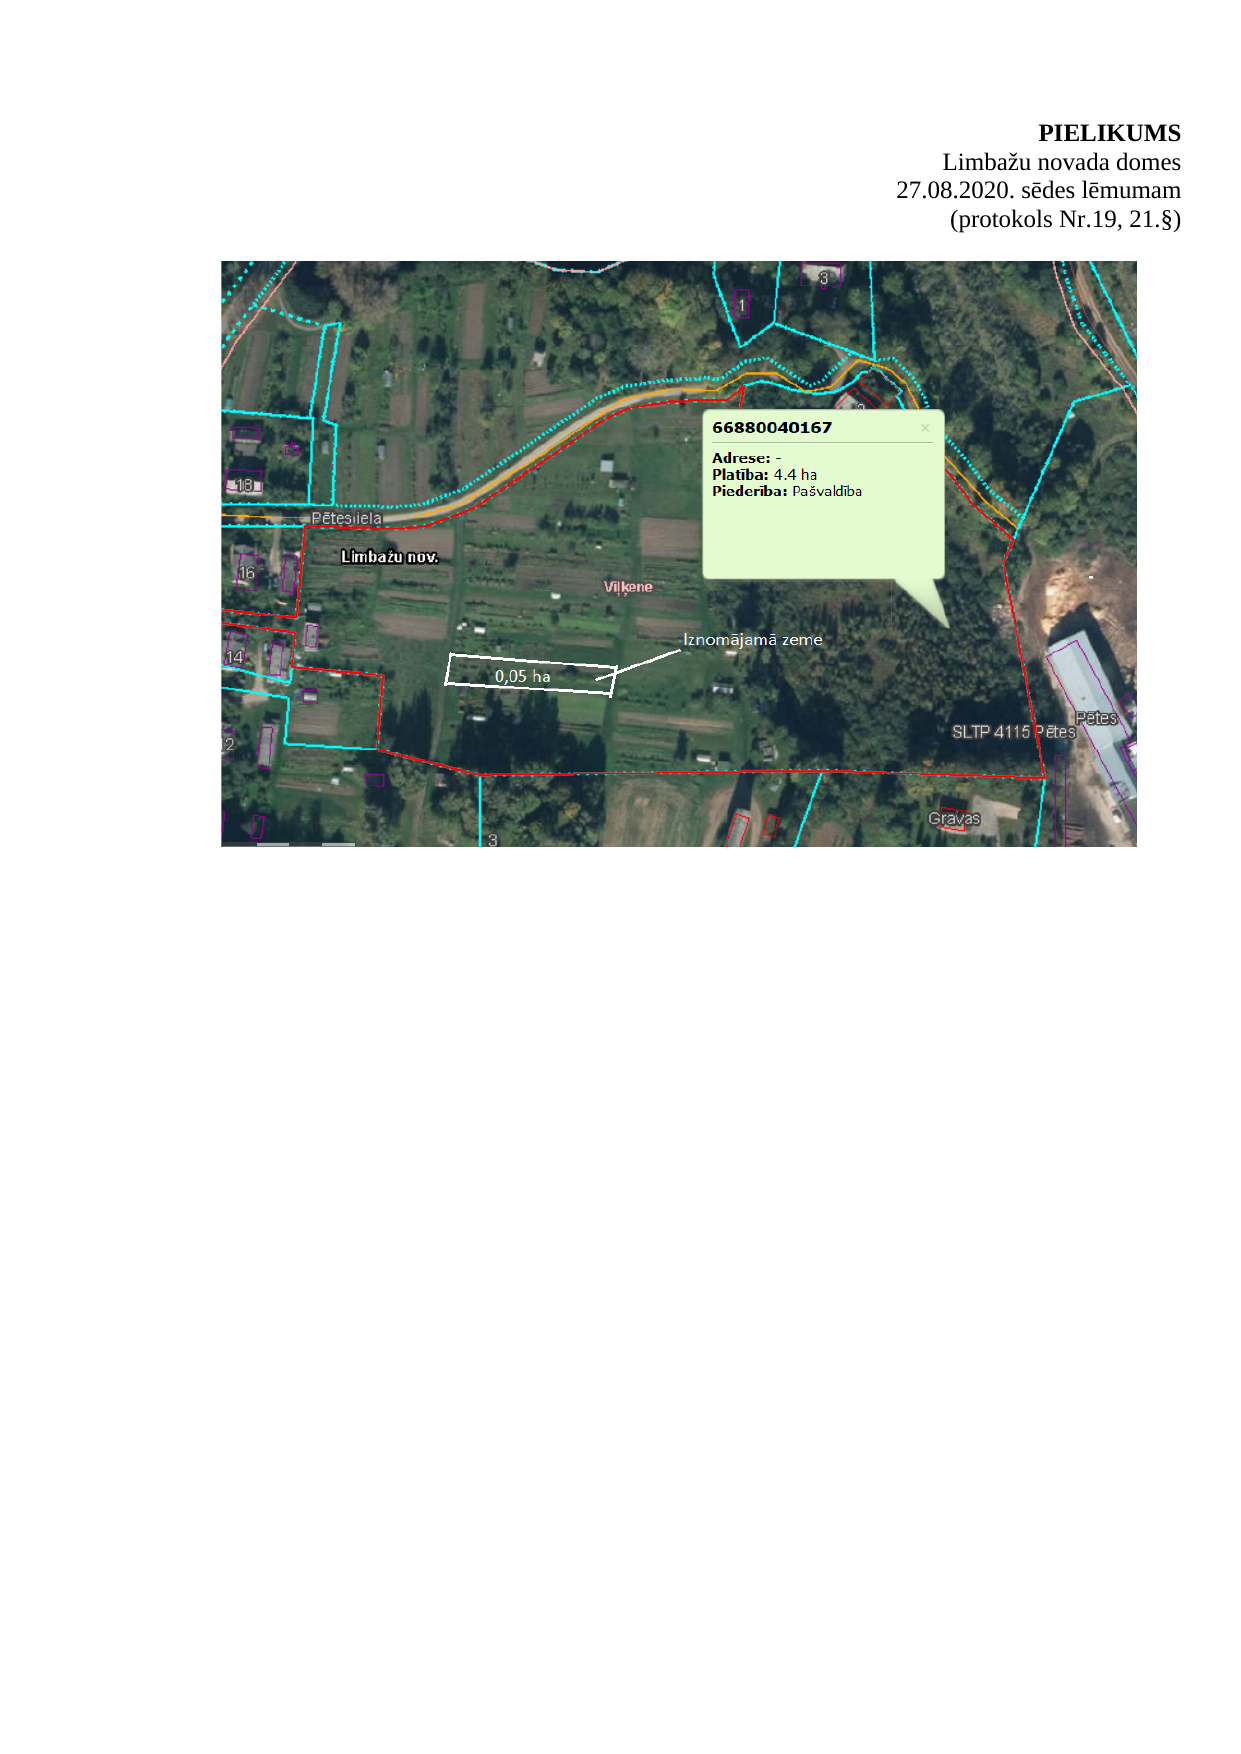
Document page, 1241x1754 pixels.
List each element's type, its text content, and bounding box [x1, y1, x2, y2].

text Limbažu novada domes [177, 147, 1181, 176]
text PIELIKUMS [177, 118, 1181, 147]
text (protokols Nr.19, 21.§) [177, 204, 1181, 233]
picture [221, 261, 1137, 847]
text 27.08.2020. sēdes lēmumam [177, 176, 1181, 204]
